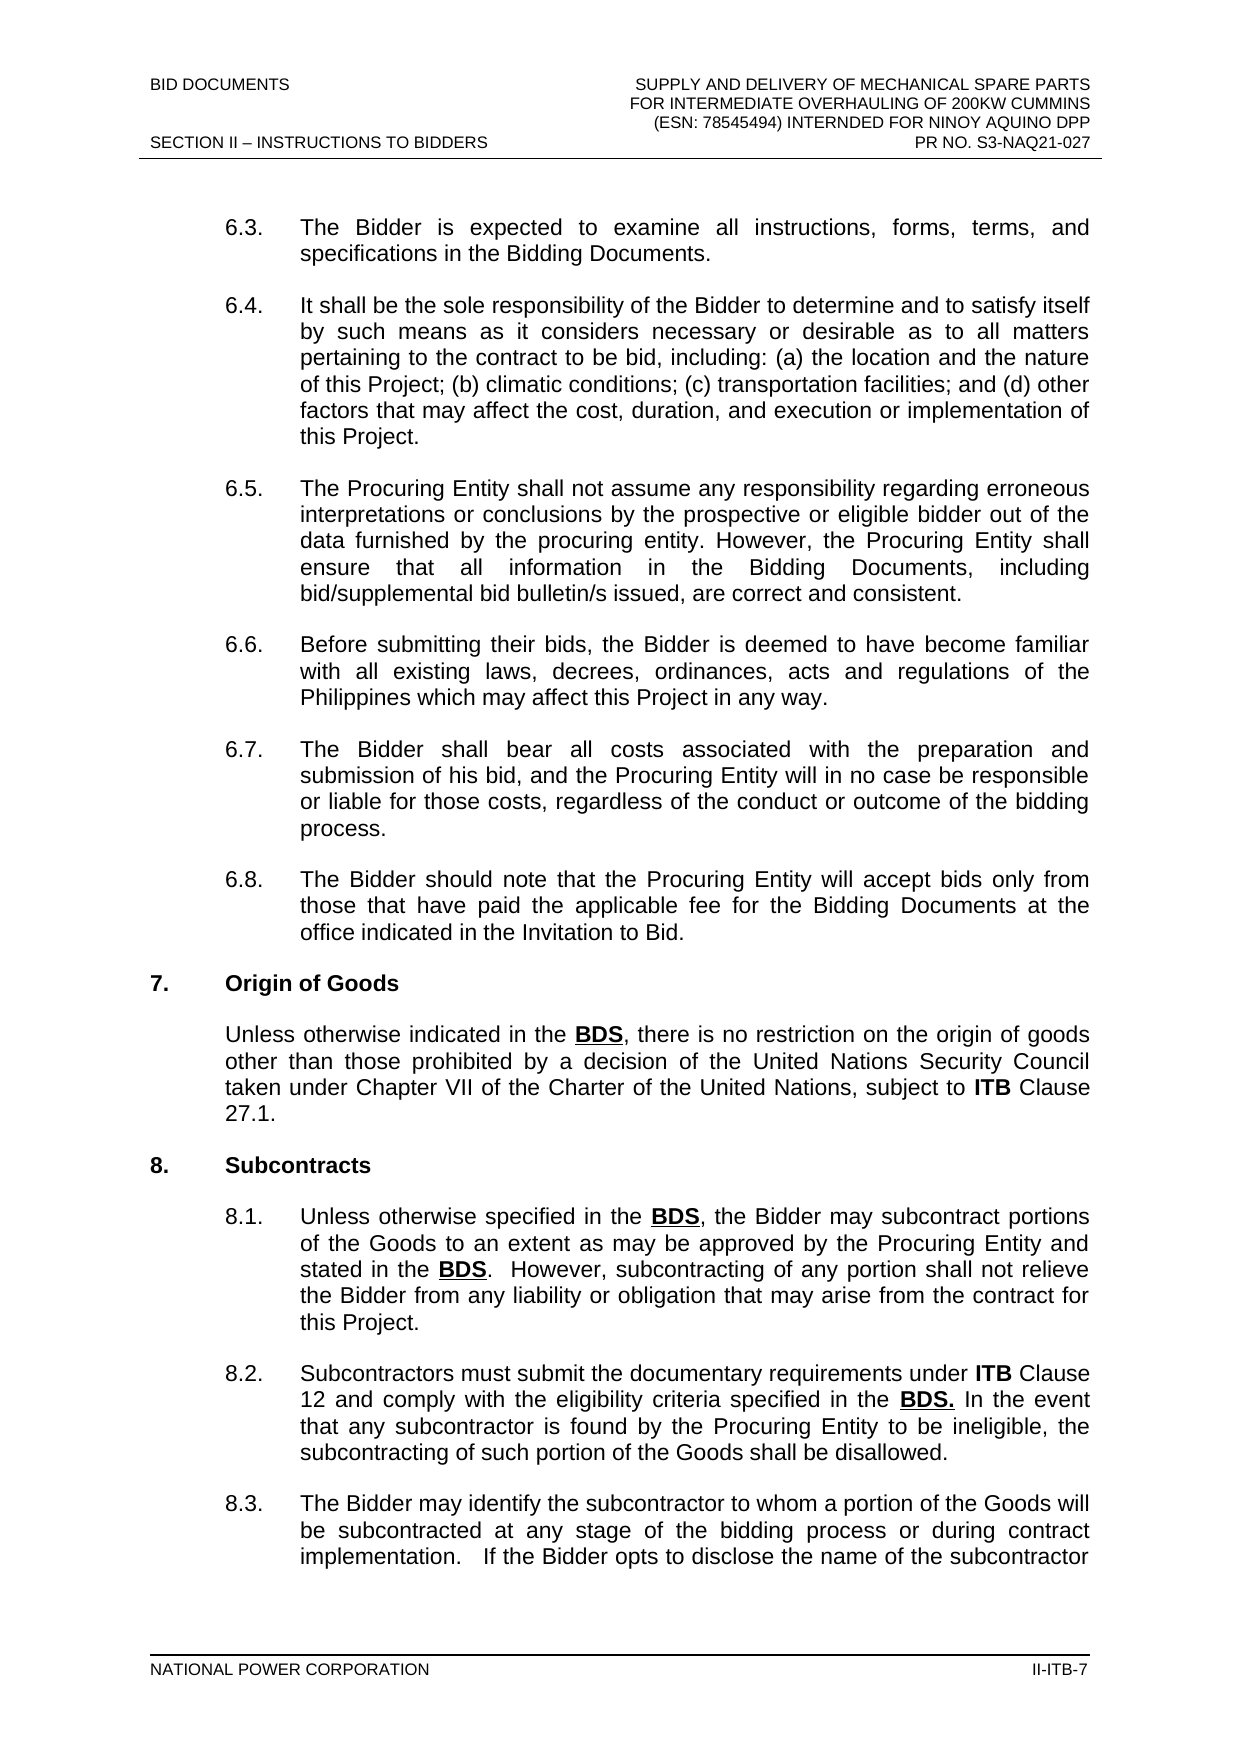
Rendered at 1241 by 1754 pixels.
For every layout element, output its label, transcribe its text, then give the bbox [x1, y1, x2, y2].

subtitle Origin of Goods [150, 970, 1090, 996]
list Unless otherwise specified in the BDS, the Bidder may subcontract portions of the Goods to an extent as may be approved by the Procuring Entity and stated in the BDS. However, subcontracting of any portion shall not relieve the Bidder from any liability or obligation that may arise from the contract for this Project. [225, 1203, 1090, 1335]
text Before submitting their bids, the Bidder is deemed to have become familiar with all existing laws, decrees, ordinances, acts and regulations of the Philippines which may affect this Project in any way. [225, 631, 1090, 711]
text The Bidder shall bear all costs associated with the preparation and submission of his bid, and the Procuring Entity will in no case be responsible or liable for those costs, regardless of the conduct or outcome of the bidding process. [225, 736, 1090, 841]
subtitle Subcontracts [150, 1152, 1090, 1178]
text It shall be the sole responsibility of the Bidder to determine and to satisfy itself by such means as it considers necessary or desirable as to all matters pertaining to the contract to be bid, including: (a) the location and the nature of this Project; (b) climatic conditions; (c) transportation facilities; and (d) other factors that may affect the cost, duration, and execution or implementation of this Project. [225, 292, 1090, 450]
list Subcontractors must submit the documentary requirements under ITB Clause 12 and comply with the eligibility criteria specified in the BDS. In the event that any subcontractor is found by the Procuring Entity to be ineligible, the subcontracting of such portion of the Goods shall be disallowed. [225, 1360, 1090, 1465]
text The Bidder should note that the Procuring Entity will accept bids only from those that have paid the applicable fee for the Bidding Documents at the office indicated in the Invitation to Bid. [225, 866, 1090, 945]
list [225, 1490, 1090, 1569]
text The Procuring Entity shall not assume any responsibility regarding erroneous interpretations or conclusions by the prospective or eligible bidder out of the data furnished by the procuring entity. However, the Procuring Entity shall ensure that all information in the Bidding Documents, including bid/supplemental bid bulletin/s issued, are correct and consistent. [225, 475, 1090, 606]
text The Bidder is expected to examine all instructions, forms, terms, and specifications in the Bidding Documents. [225, 214, 1090, 267]
